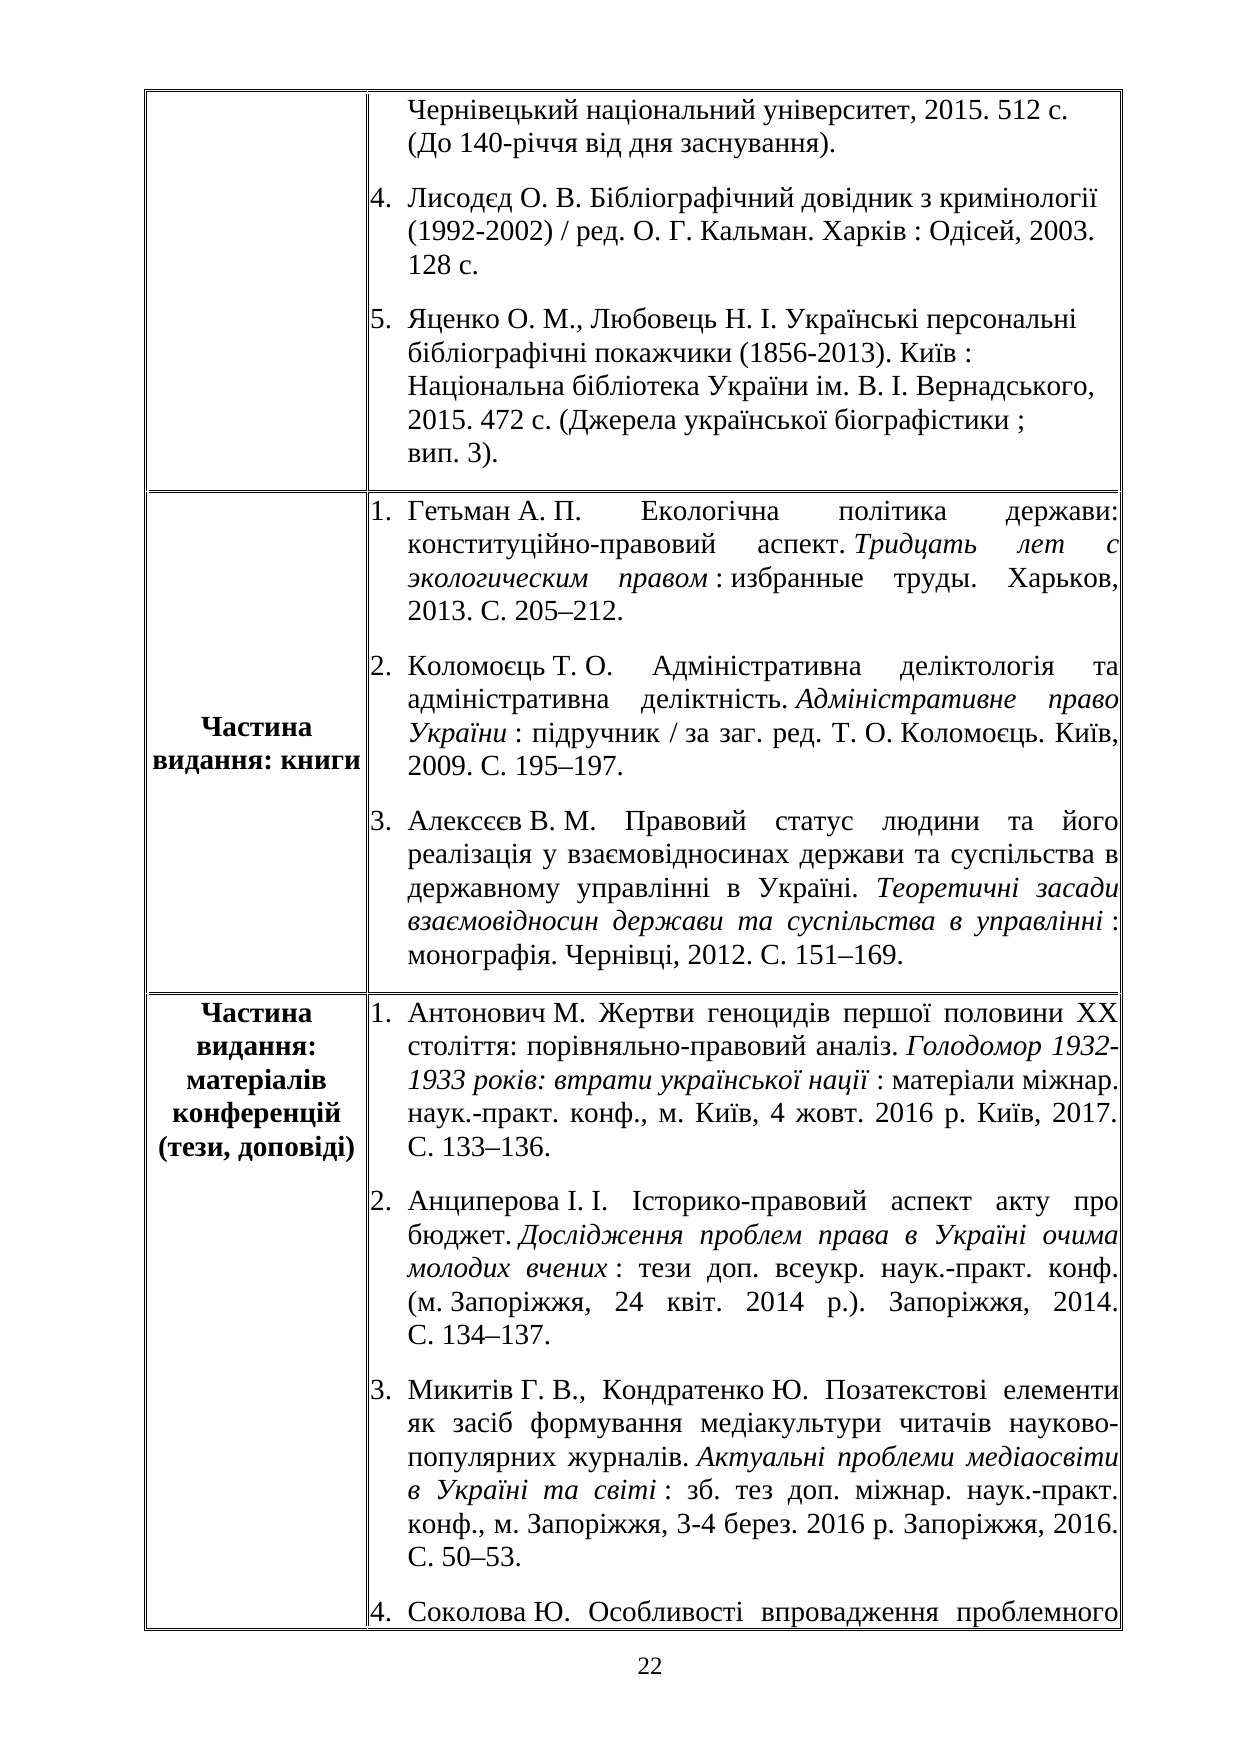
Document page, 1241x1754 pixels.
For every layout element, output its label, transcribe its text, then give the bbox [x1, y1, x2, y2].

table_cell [368, 92, 1120, 490]
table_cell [147, 92, 368, 490]
table_cell Гетьман А. П. Екологічна політика держави: конституційно-правовий аспект. Тридцать лет с экологическим правом : избранные труды. Харьков, 2013. С. 205–212. Коломоєць Т. О. Адміністративна деліктологія та адміністративна деліктність. Адміністративне право України : підручник / за заг. ред. Т. О. Коломоєць. Київ, 2009. С. 195–197. Алексєєв В. М. Правовий статус людини та його реалізація у взаємовідносинах держави та суспільства в державному управлінні в Україні. Теоретичні засади взаємовідносин держави та суспільства в управлінні : монографія. Чернівці, 2012. С. 151–169. [368, 490, 1121, 991]
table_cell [147, 991, 368, 1627]
table_cell Частина видання: книги [145, 490, 368, 991]
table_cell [368, 991, 1120, 1627]
